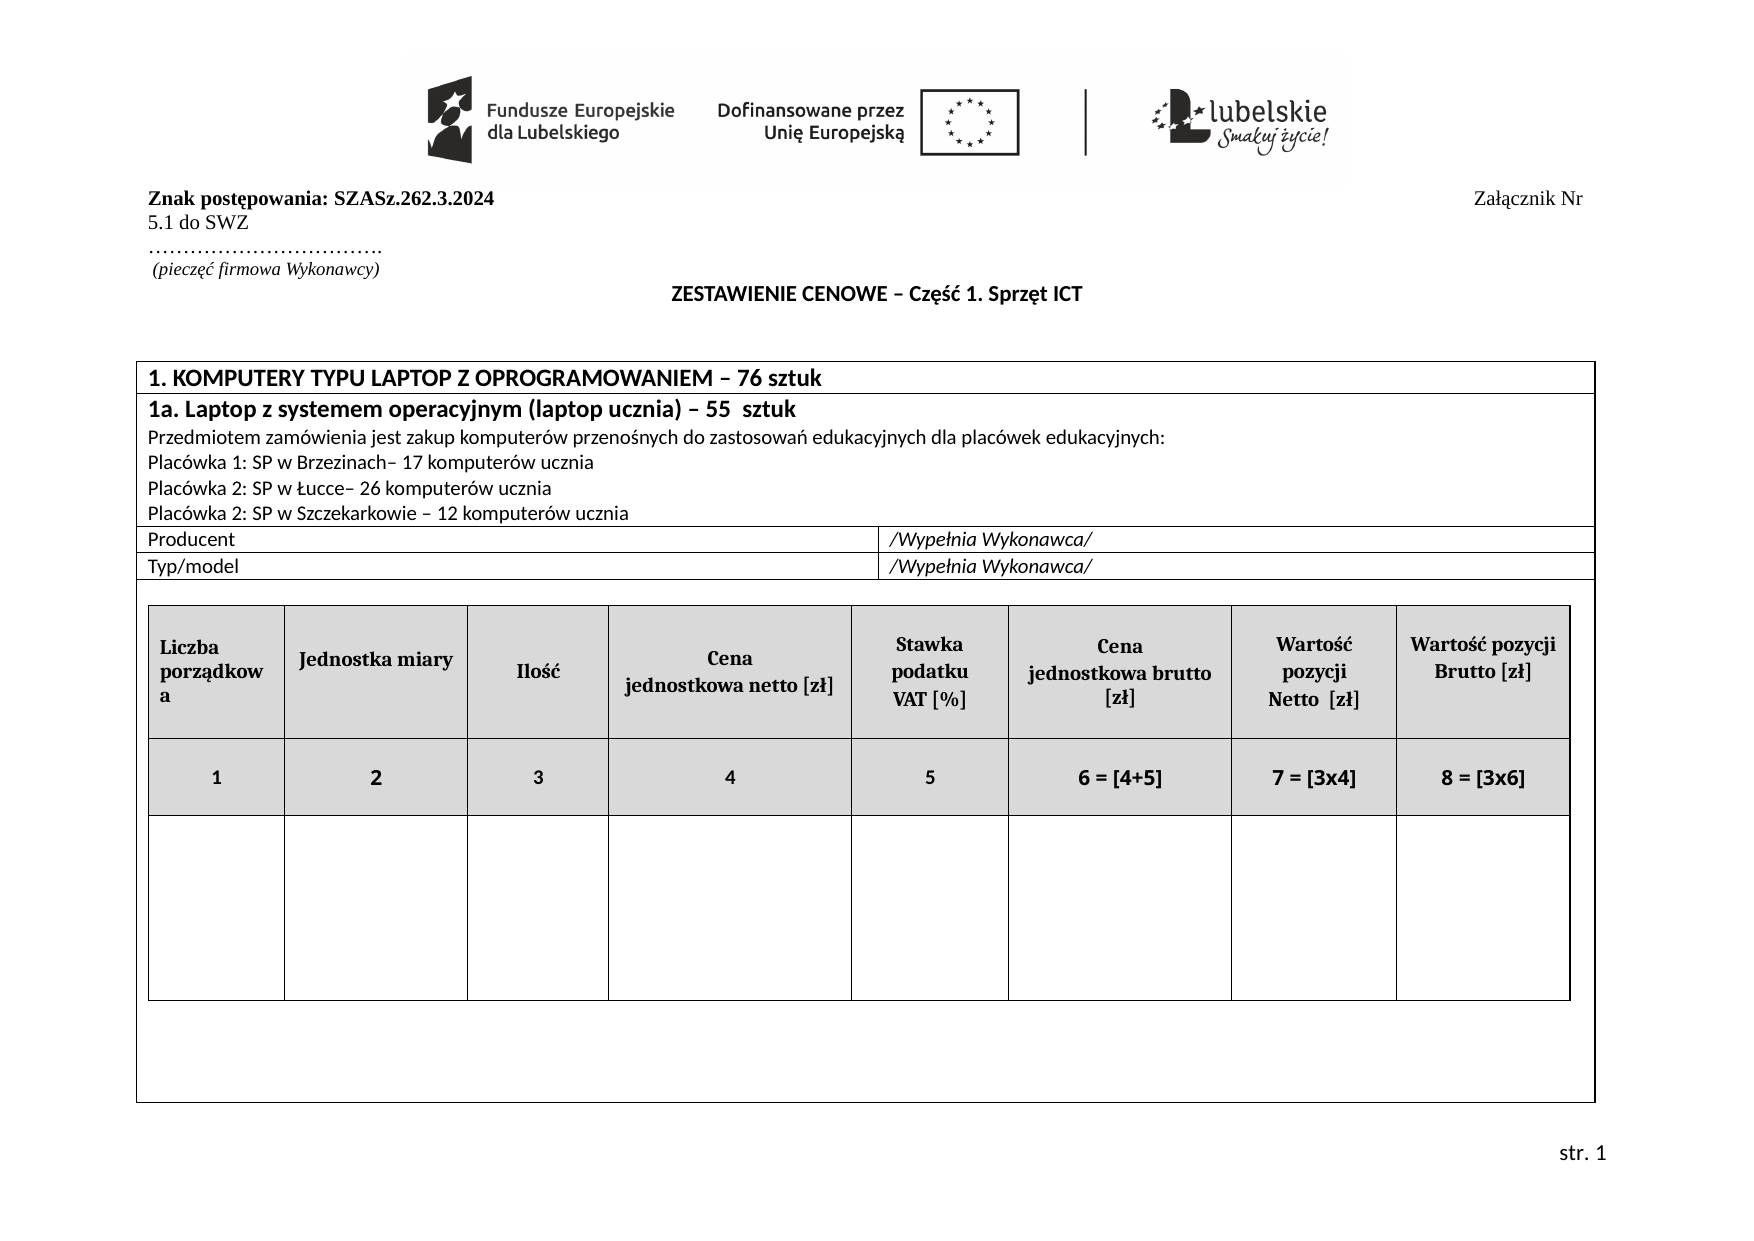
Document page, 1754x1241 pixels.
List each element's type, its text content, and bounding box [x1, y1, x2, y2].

table_cell Typ/model [137, 553, 878, 578]
text ……………………………. [148, 234, 1606, 258]
table_cell /Wypełnia Wykonawca/ [879, 527, 1594, 552]
picture [404, 53, 1350, 186]
text (pieczęć firmowa Wykonawcy) [148, 258, 1606, 279]
text ZESTAWIENIE CENOWE – Część 1. Sprzęt ICT [148, 279, 1606, 307]
table_cell /Wypełnia Wykonawca/ [879, 553, 1594, 578]
table_cell [137, 580, 1594, 1102]
text Znak postępowania: SZASz.262.3.2024 Załącznik Nr 5.1 do SWZ [148, 186, 1606, 234]
table_cell 1a. Laptop z systemem operacyjnym (laptop ucznia) – 55 sztuk Przedmiotem zamówienia jest zakup komputerów przenośnych do zastosowań edukacyjnych dla placówek edukacyjnych: Placówka 1: SP w Brzezinach– 17 komputerów ucznia Placówka 2: SP w Łucce– 26 komputerów ucznia Placówka 2: SP w Szczekarkowie – 12 komputerów ucznia [137, 394, 1594, 526]
table_header 1. KOMPUTERY TYPU LAPTOP Z OPROGRAMOWANIEM – 76 sztuk [137, 362, 1594, 392]
table_cell Producent [137, 527, 878, 552]
